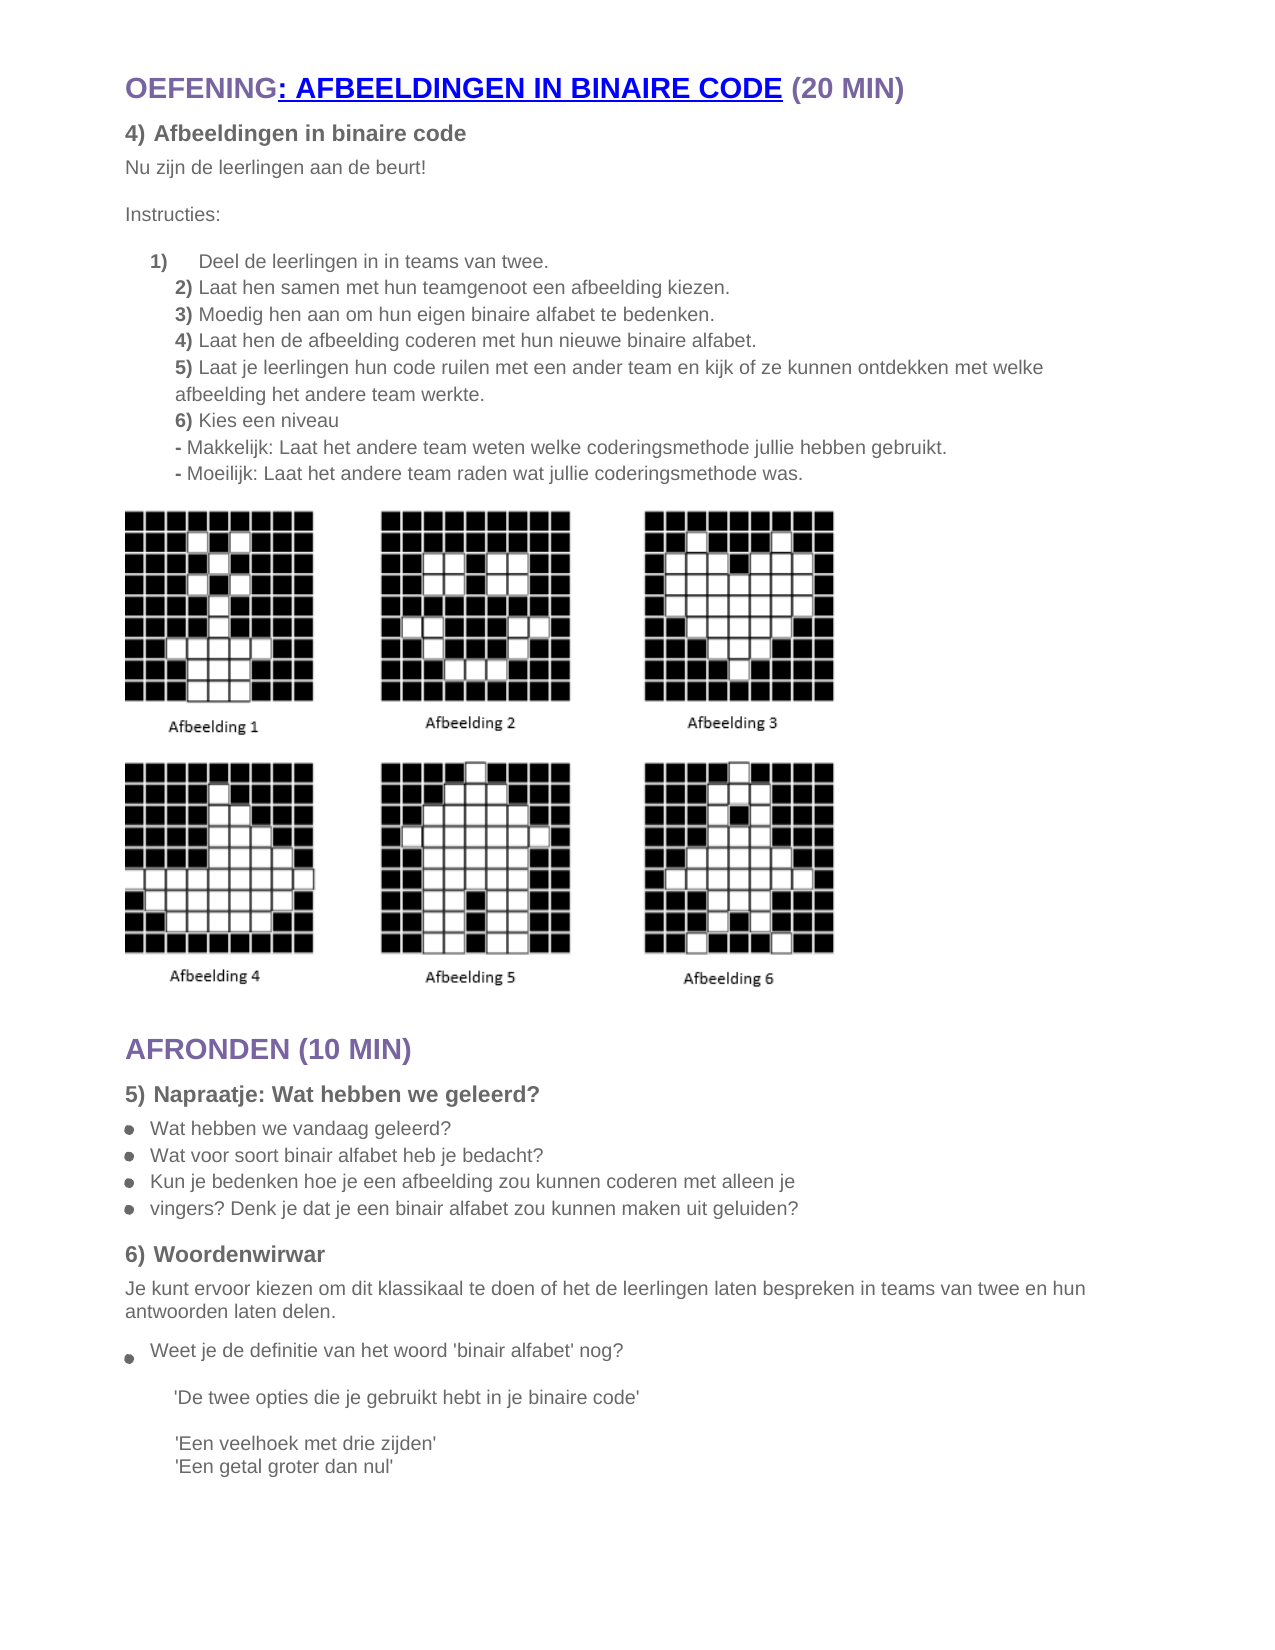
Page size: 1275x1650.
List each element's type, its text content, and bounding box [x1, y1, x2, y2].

subtitle AFRONDEN (10 MIN) [125, 1032, 1067, 1065]
text Wat hebben we vandaag geleerd? [150, 1117, 1067, 1140]
list Kies een niveau [175, 409, 1148, 432]
list Laat hen de afbeelding coderen met hun nieuwe binaire alfabet. [175, 329, 1148, 352]
subtitle Woordenwirwar [125, 1241, 1148, 1267]
text 'De twee opties die je gebruikt hebt in je binaire code' [174, 1386, 733, 1408]
subtitle OEFENING: AFBEELDINGEN IN BINAIRE CODE (20 MIN) [125, 71, 1067, 104]
list Laat je leerlingen hun code ruilen met een ander team en kijk of ze kunnen ontdekken met welke afbeelding het andere team werkte. [175, 356, 1072, 405]
text Kun je bedenken hoe je een afbeelding zou kunnen coderen met alleen je vingers? Denk je dat je een binair alfabet zou kunnen maken uit geluiden? [150, 1170, 829, 1220]
list Deel de leerlingen in in teams van twee. [150, 249, 1148, 272]
list Laat hen samen met hun teamgenoot een afbeelding kiezen. [175, 276, 1148, 299]
subtitle Afbeeldingen in binaire code [125, 120, 1148, 146]
text Nu zijn de leerlingen aan de beurt! [125, 156, 1067, 179]
text Weet je de definitie van het woord 'binair alfabet' nog? [150, 1339, 733, 1362]
text Je kunt ervoor kiezen om dit klassikaal te doen of het de leerlingen laten bespreken in teams van twee en hun antwoorden laten delen. [125, 1277, 1148, 1322]
list Moeilijk: Laat het andere team raden wat jullie coderingsmethode was. [175, 462, 1148, 485]
text 'Een veelhoek met drie zijden' [175, 1432, 1148, 1455]
text 'Een getal groter dan nul' [175, 1455, 1148, 1477]
subtitle Napraatje: Wat hebben we geleerd? [125, 1081, 1148, 1107]
picture [125, 507, 836, 1000]
list Makkelijk: Laat het andere team weten welke coderingsmethode jullie hebben gebruikt. [175, 436, 1148, 458]
text Instructies: [125, 203, 1067, 226]
list Moedig hen aan om hun eigen binaire alfabet te bedenken. [175, 303, 1148, 325]
text Wat voor soort binair alfabet heb je bedacht? [150, 1144, 1067, 1167]
